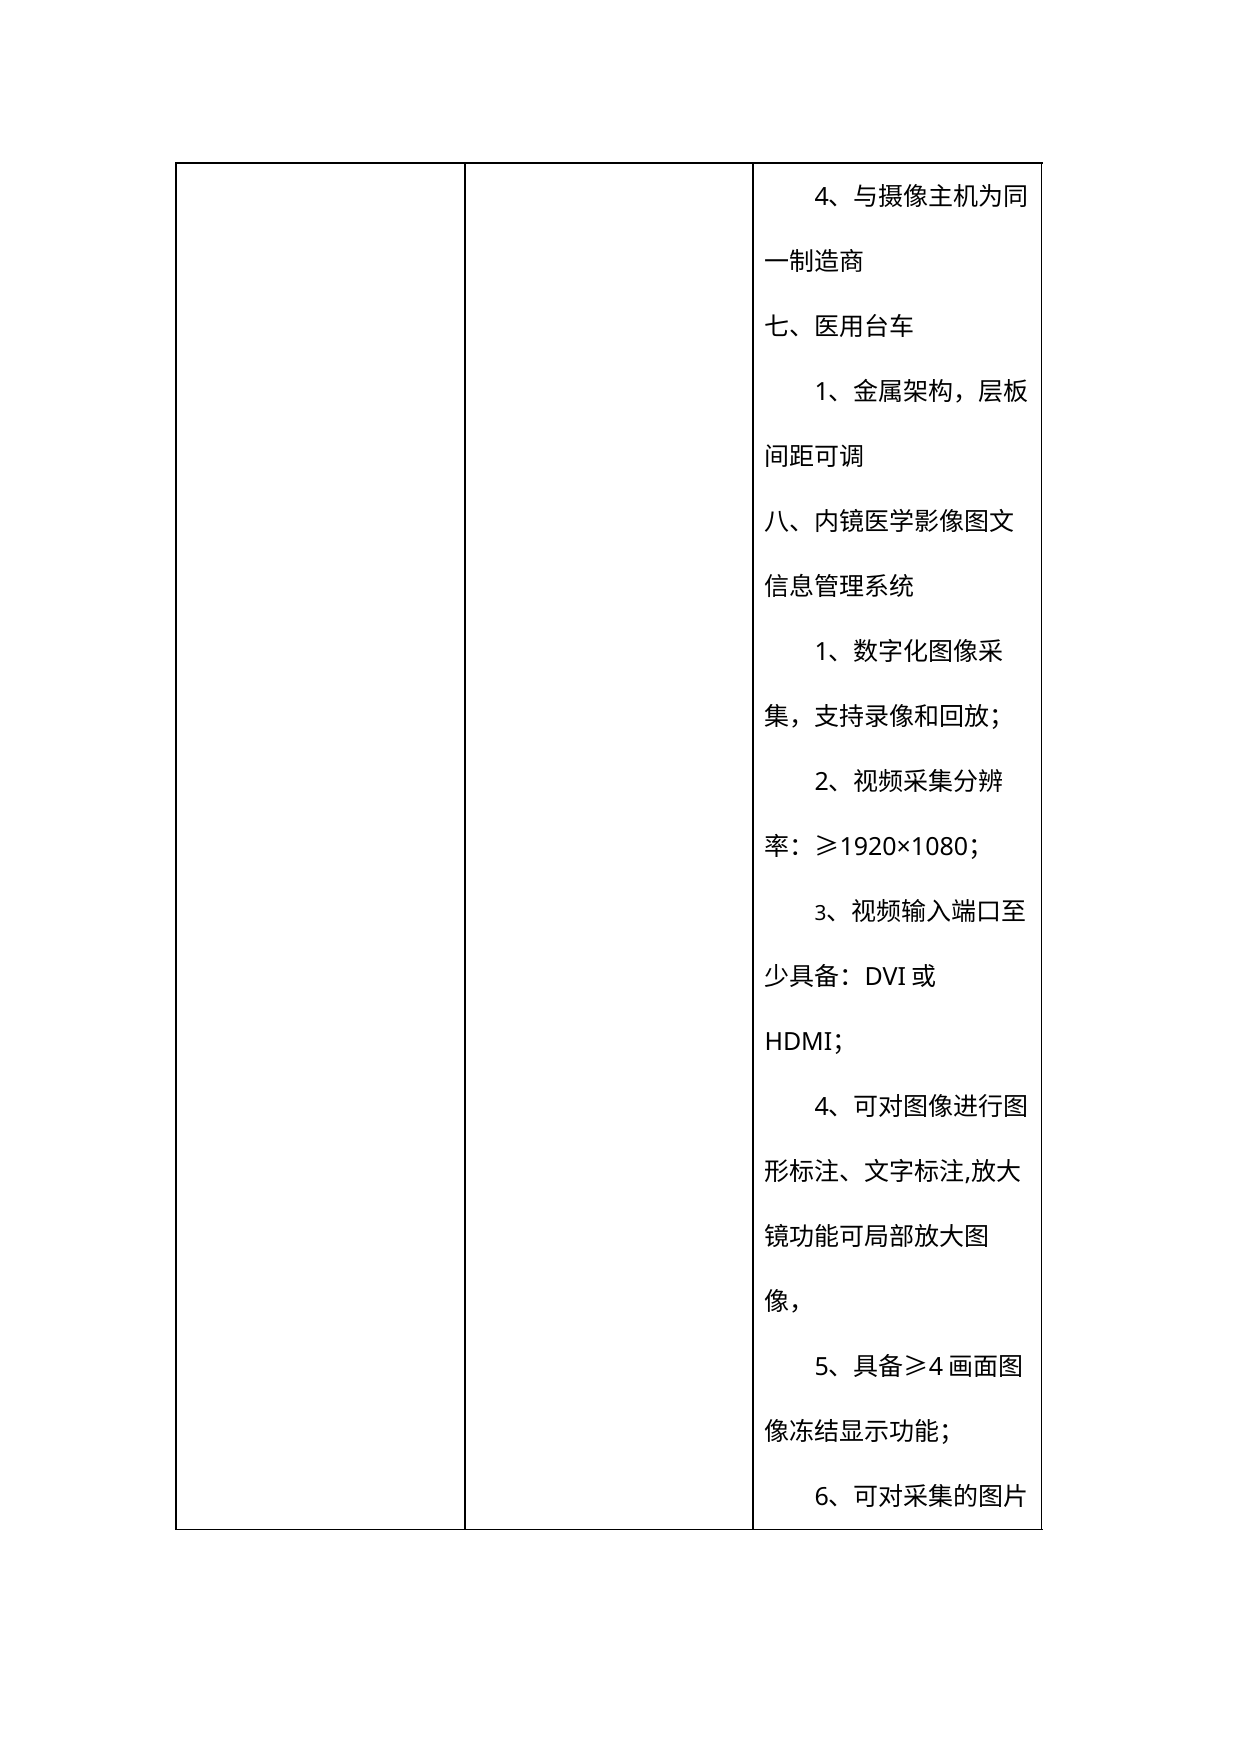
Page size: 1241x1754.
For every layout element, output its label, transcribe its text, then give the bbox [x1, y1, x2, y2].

table_cell 1 [177, 164, 464, 1528]
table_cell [754, 164, 1041, 1528]
table_cell [466, 164, 752, 1528]
